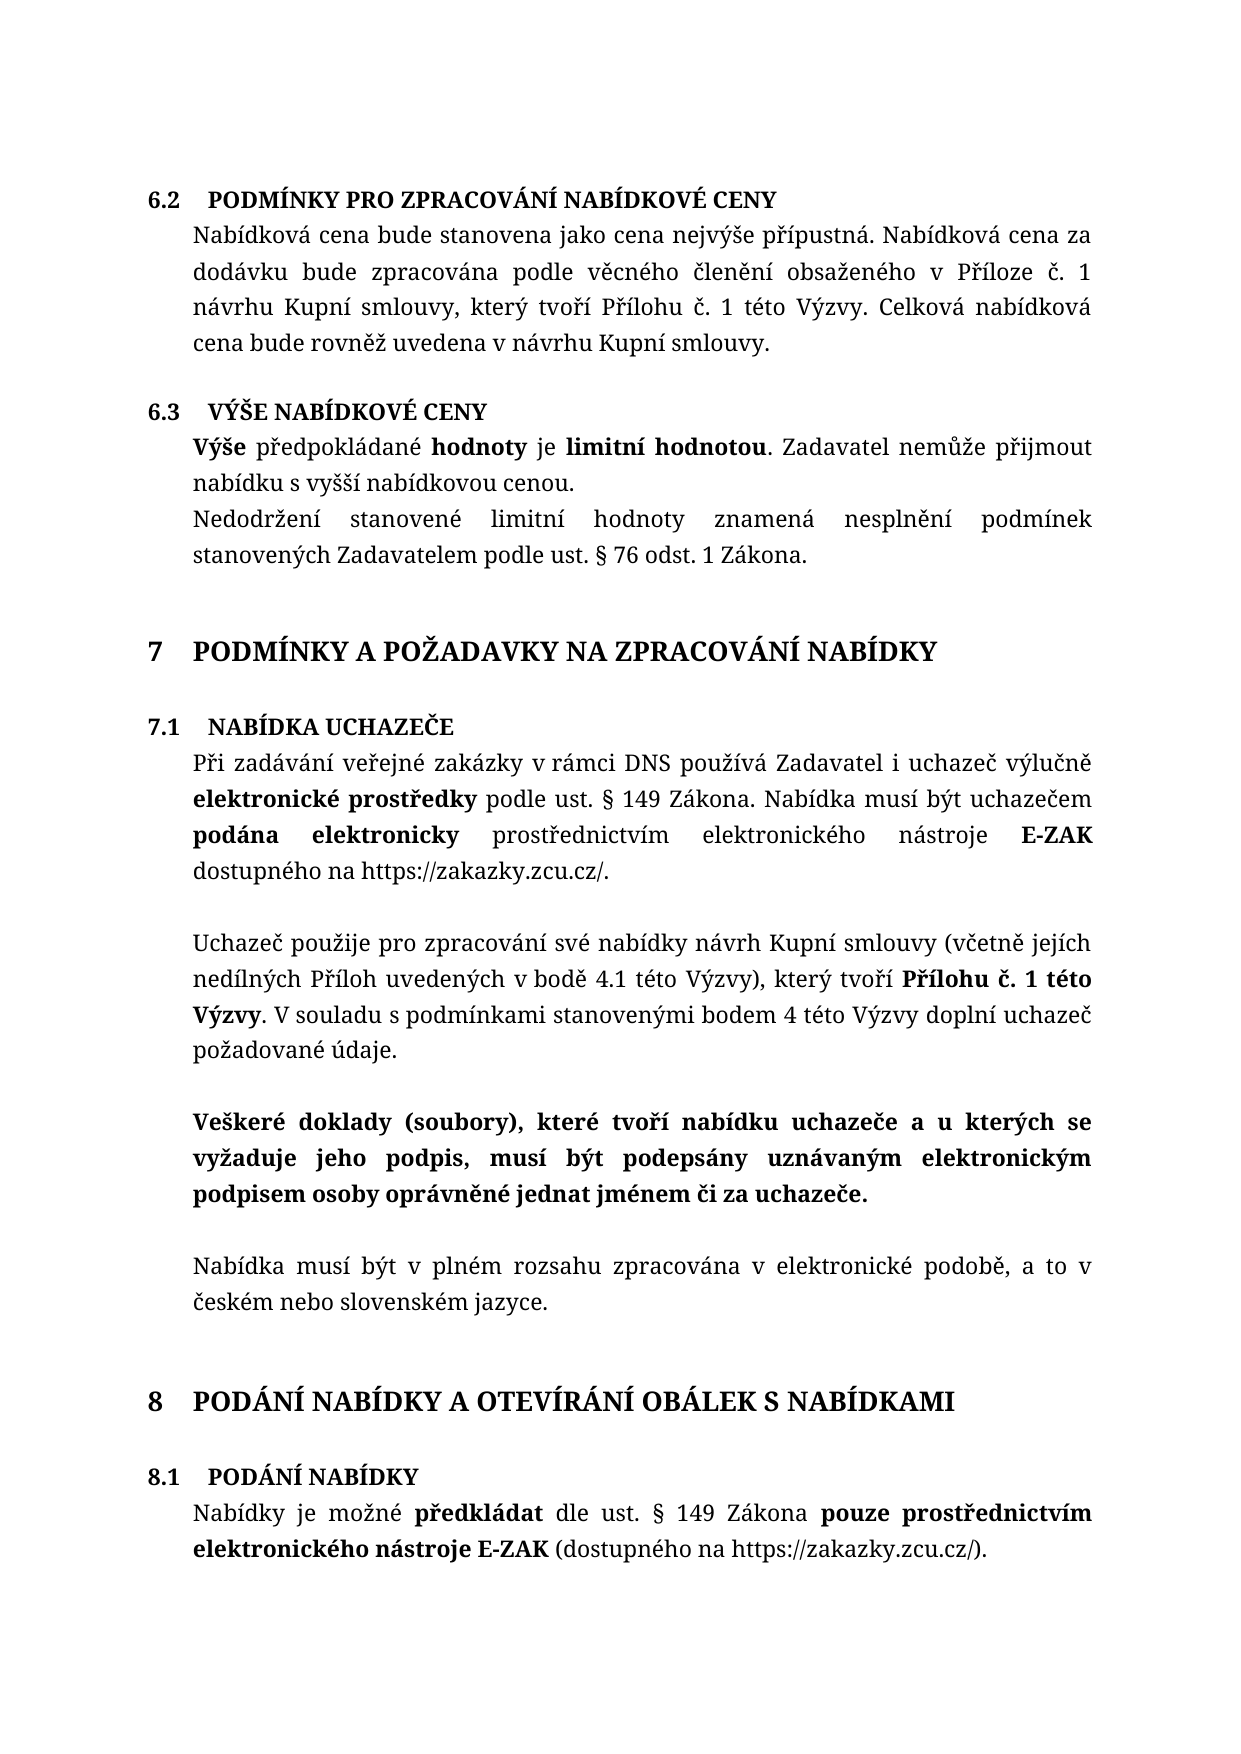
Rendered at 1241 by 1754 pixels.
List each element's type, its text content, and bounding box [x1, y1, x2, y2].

subtitle PODMÍNKY A POŽADAVKY NA ZPRACOVÁNÍ NABÍDKY [148, 633, 1093, 669]
text Nabídky je možné předkládat dle ust. § 149 Zákona pouze prostřednictvím elektronického nástroje E-ZAK (dostupného na https://zakazky.zcu.cz/). [193, 1497, 1093, 1564]
text Nabídka musí být v plném rozsahu zpracována v elektronické podobě, a to v českém nebo slovenském jazyce. [193, 1250, 1093, 1317]
subtitle PODÁNÍ NABÍDKY [148, 1461, 1093, 1492]
subtitle NABÍDKA UCHAZEČE [148, 711, 1093, 742]
text Nedodržení stanovené limitní hodnoty znamená nesplnění podmínek stanovených Zadavatelem podle ust. § 76 odst. 1 Zákona. [193, 503, 1093, 570]
text Nabídková cena bude stanovena jako cena nejvýše přípustná. Nabídková cena za dodávku bude zpracována podle věcného členění obsaženého v Příloze č. 1 návrhu Kupní smlouvy, který tvoří Přílohu č. 1 této Výzvy. Celková nabídková cena bude rovněž uvedena v návrhu Kupní smlouvy. [193, 219, 1093, 358]
subtitle PODÁNÍ NABÍDKY A OTEVÍRÁNÍ OBÁLEK S NABÍDKAMI [148, 1383, 1093, 1420]
text Při zadávání veřejné zakázky v rámci DNS používá Zadavatel i uchazeč výlučně elektronické prostředky podle ust. § 149 Zákona. Nabídka musí být uchazečem podána elektronicky prostřednictvím elektronického nástroje E-ZAK dostupného na https://zakazky.zcu.cz/. [193, 747, 1093, 886]
text Uchazeč použije pro zpracování své nabídky návrh Kupní smlouvy (včetně jejích nedílných Příloh uvedených v bodě 4.1 této Výzvy), který tvoří Přílohu č. 1 této Výzvy. V souladu s podmínkami stanovenými bodem 4 této Výzvy doplní uchazeč požadované údaje. [193, 927, 1093, 1066]
subtitle VÝŠE NABÍDKOVÉ CENY [148, 395, 1093, 427]
text Výše předpokládané hodnoty je limitní hodnotou. Zadavatel nemůže přijmout nabídku s vyšší nabídkovou cenou. [193, 431, 1093, 498]
subtitle PODMÍNKY PRO ZPRACOVÁNÍ NABÍDKOVÉ CENY [148, 183, 1093, 215]
text Veškeré doklady (soubory), které tvoří nabídku uchazeče a u kterých se vyžaduje jeho podpis, musí být podepsány uznávaným elektronickým podpisem osoby oprávněné jednat jménem či za uchazeče. [193, 1106, 1093, 1209]
